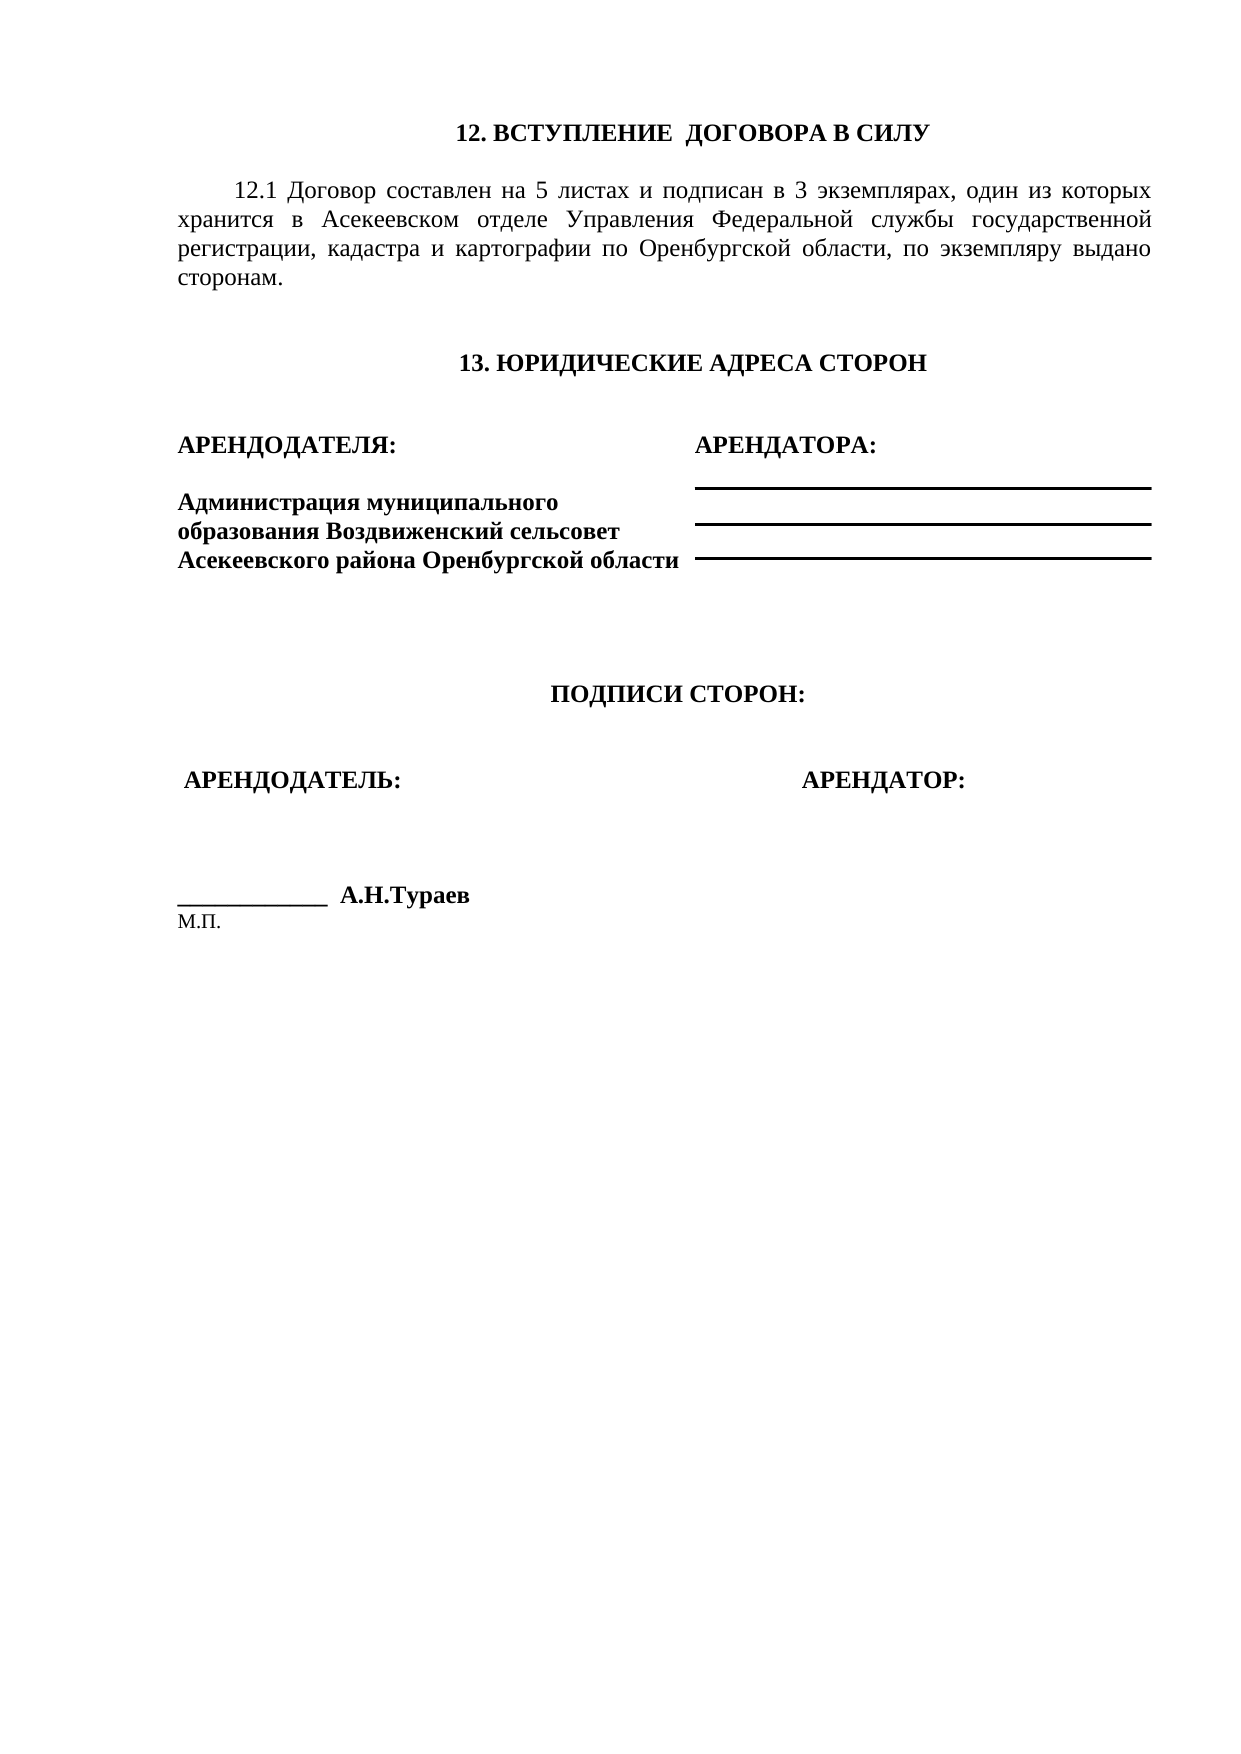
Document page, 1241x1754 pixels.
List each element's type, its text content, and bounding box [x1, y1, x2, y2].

text М.П. [177, 909, 1179, 933]
text 13. ЮРИДИЧЕСКИЕ АДРЕСА СТОРОН [177, 348, 1152, 377]
table_header АРЕНДАТОРА: [683, 430, 1163, 458]
text ПОДПИСИ СТОРОН: [177, 679, 1179, 708]
table_cell Администрация муниципального образования Воздвиженский сельсовет Асекеевского района Оренбургской области [166, 459, 683, 602]
table_header АРЕНДОДАТЕЛЯ: [166, 430, 683, 458]
text 12. ВСТУПЛЕНИЕ ДОГОВОРА В СИЛУ [177, 118, 1152, 147]
text 12.1 Договор составлен на 5 листах и подписан в 3 экземплярах, один из которых хранится в Асекеевском отделе Управления Федеральной службы государственной регистрации, кадастра и картографии по Оренбургской области, по экземпляру выдано сторонам. [177, 176, 1152, 291]
text АРЕНДОДАТЕЛЬ: АРЕНДАТОР: [177, 765, 1179, 794]
text ____________ А.Н.Тураев [177, 880, 1179, 909]
table_cell [683, 459, 1163, 602]
